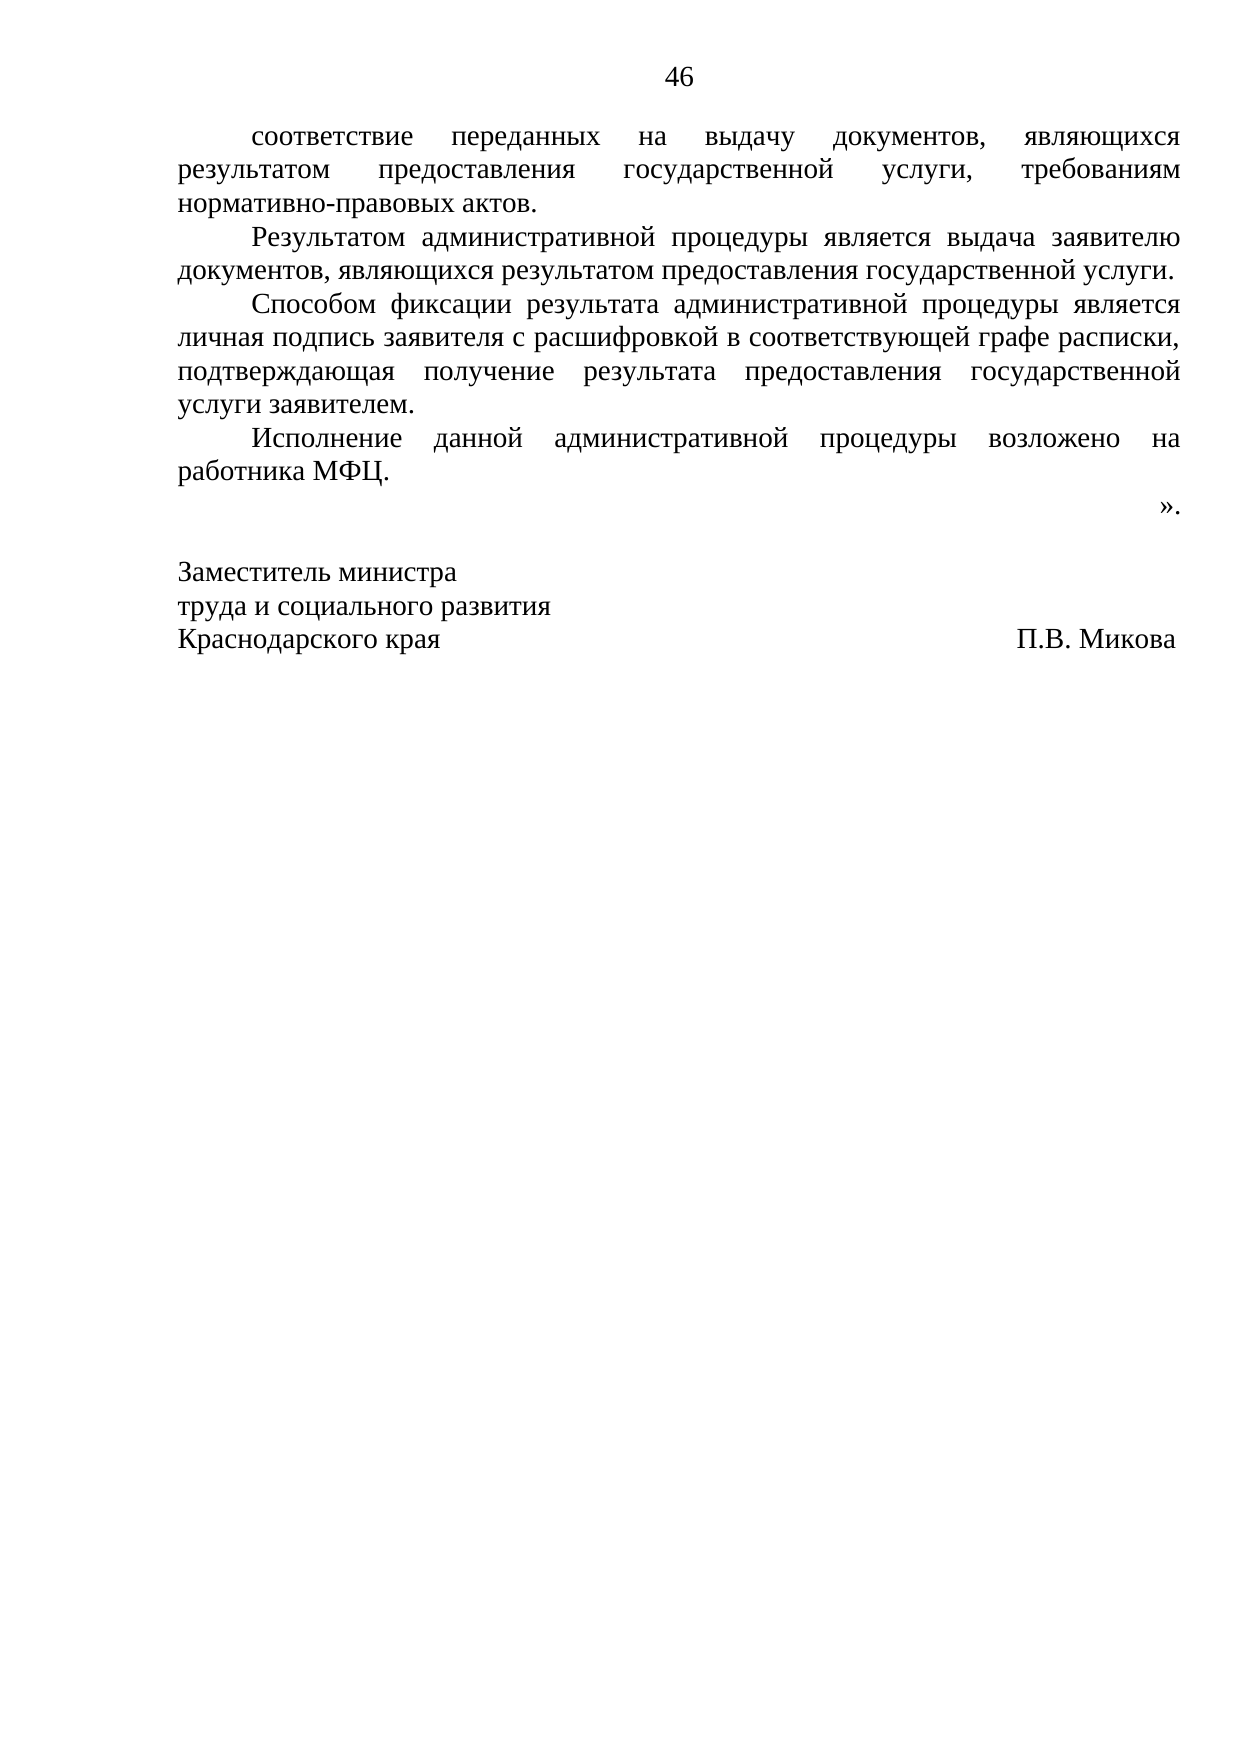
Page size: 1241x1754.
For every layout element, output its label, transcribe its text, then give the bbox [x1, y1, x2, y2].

text Способом фиксации результата административной процедуры является личная подпись заявителя с расшифровкой в соответствующей графе расписки, подтверждающая получение результата предоставления государственной услуги заявителем. [177, 286, 1181, 420]
text Исполнение данной административной процедуры возложено на работника МФЦ. [177, 420, 1181, 487]
text ». [177, 487, 1181, 521]
text Результатом административной процедуры является выдача заявителю документов, являющихся результатом предоставления государственной услуги. [177, 219, 1181, 286]
text Краснодарского края П.В. Микова [177, 621, 1181, 655]
text соответствие переданных на выдачу документов, являющихся результатом предоставления государственной услуги, требованиям нормативно-правовых актов. [177, 118, 1181, 219]
text Заместитель министра [177, 554, 1181, 588]
text труда и социального развития [177, 588, 1181, 621]
